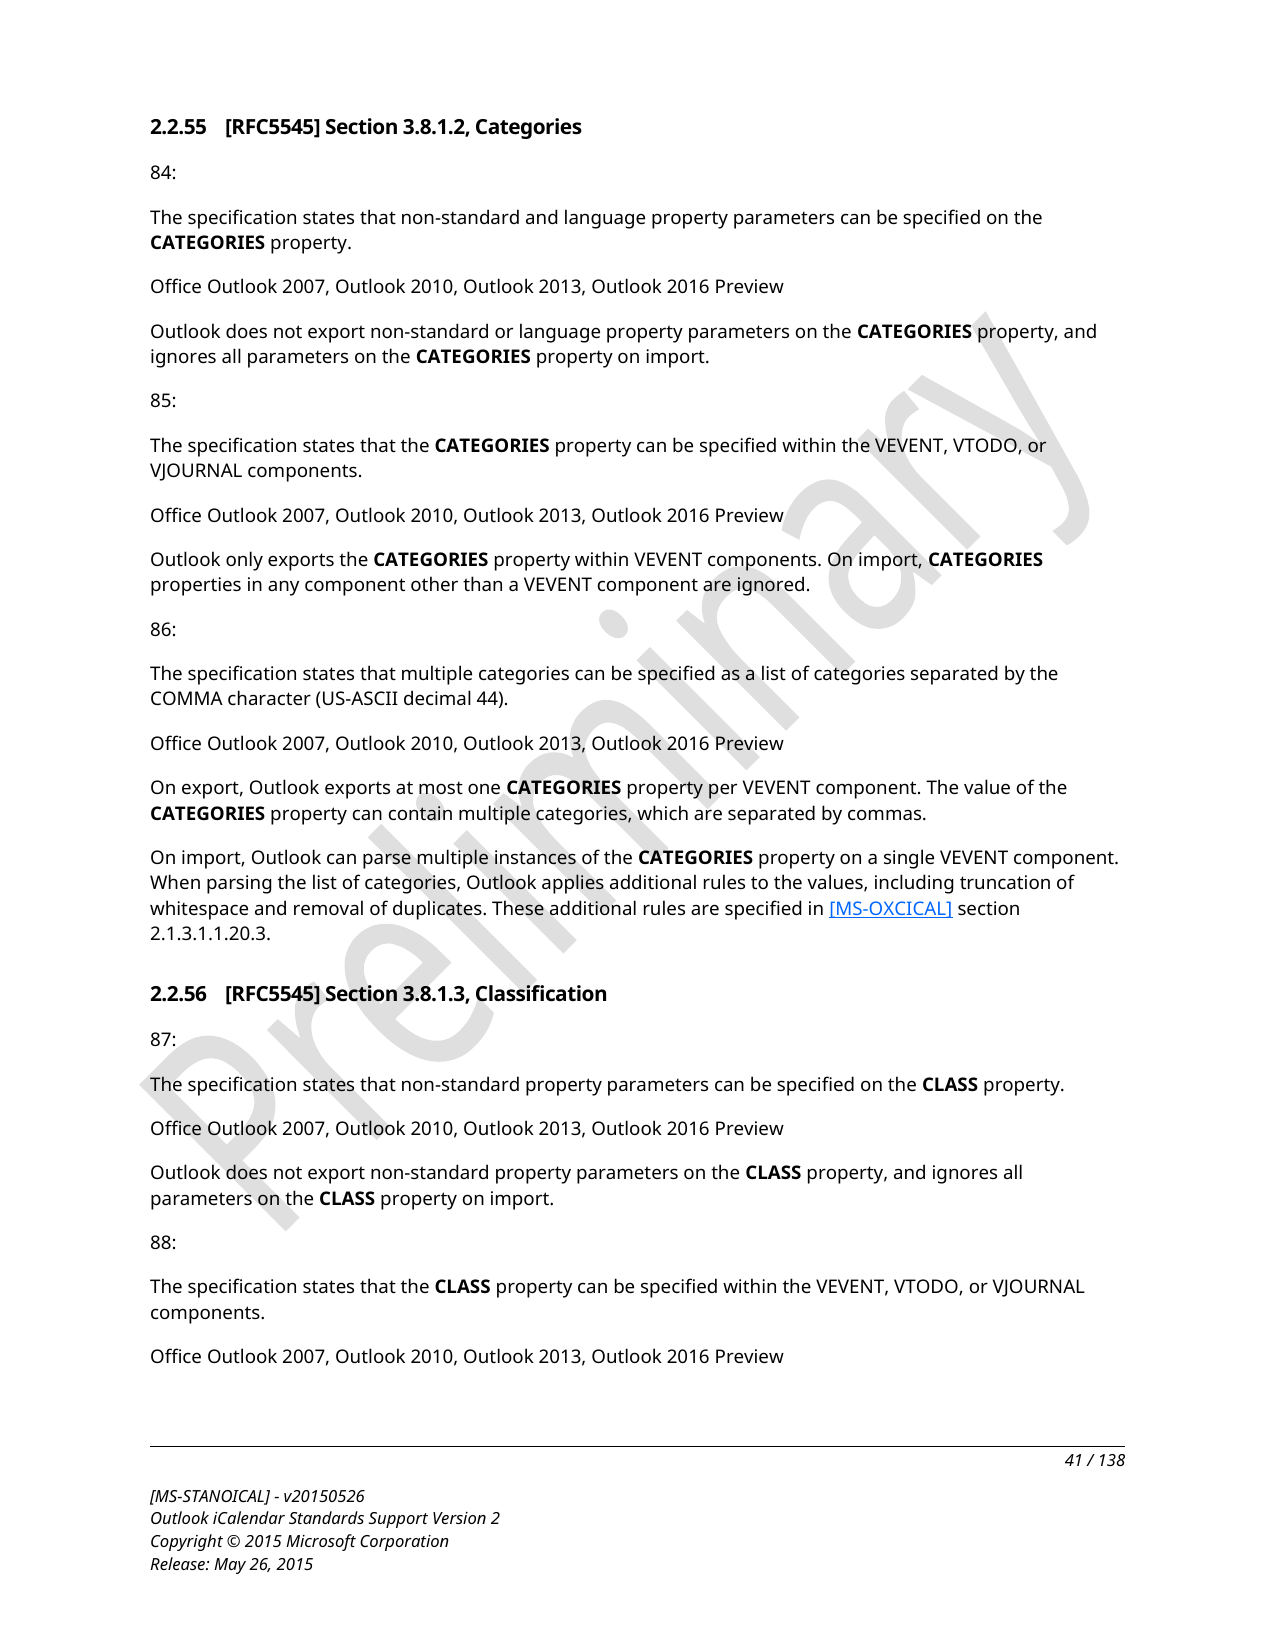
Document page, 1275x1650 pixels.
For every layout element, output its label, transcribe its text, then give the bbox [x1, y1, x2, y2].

text V0085: [150, 388, 1125, 413]
text V0086: [150, 616, 1125, 641]
text Outlook does not export non-standard or language property parameters on the CATEGORIES property, and ignores all parameters on the CATEGORIES property on import. [150, 318, 1125, 369]
text Office Outlook 2007, Outlook 2010, Outlook 2013, Outlook 2016 Preview [150, 1343, 1125, 1369]
text Office Outlook 2007, Outlook 2010, Outlook 2013, Outlook 2016 Preview [150, 274, 1125, 299]
text Office Outlook 2007, Outlook 2010, Outlook 2013, Outlook 2016 Preview [150, 1115, 1125, 1141]
text Office Outlook 2007, Outlook 2010, Outlook 2013, Outlook 2016 Preview [150, 502, 1125, 527]
text The specification states that the CLASS property can be specified within the VEVENT, VTODO, or VJOURNAL components. [150, 1273, 1125, 1324]
text Office Outlook 2007, Outlook 2010, Outlook 2013, Outlook 2016 Preview [150, 730, 1125, 756]
text On import, Outlook can parse multiple instances of the CATEGORIES property on a single VEVENT component. When parsing the list of categories, Outlook applies additional rules to the values, including truncation of whitespace and removal of duplicates. These additional rules are specified in [MS-OXCICAL] section 2.1.3.1.1.20.3. [150, 844, 1125, 946]
text V0084: [150, 160, 1125, 185]
text The specification states that the CATEGORIES property can be specified within the VEVENT, VTODO, or VJOURNAL components. [150, 432, 1125, 483]
text The specification states that non-standard property parameters can be specified on the CLASS property. [150, 1071, 1125, 1096]
subtitle [RFC5545] Section 3.8.1.3, Classification [150, 979, 1125, 1008]
text Outlook does not export non-standard property parameters on the CLASS property, and ignores all parameters on the CLASS property on import. [150, 1159, 1125, 1211]
text Outlook only exports the CATEGORIES property within VEVENT components. On import, CATEGORIES properties in any component other than a VEVENT component are ignored. [150, 546, 1125, 597]
text V0087: [150, 1027, 1125, 1052]
text The specification states that multiple categories can be specified as a list of categories separated by the COMMA character (US-ASCII decimal 44). [150, 660, 1125, 711]
subtitle [RFC5545] Section 3.8.1.2, Categories [150, 112, 1125, 141]
text V0088: [150, 1229, 1125, 1255]
text On export, Outlook exports at most one CATEGORIES property per VEVENT component. The value of the CATEGORIES property can contain multiple categories, which are separated by commas. [150, 774, 1125, 825]
text The specification states that non-standard and language property parameters can be specified on the CATEGORIES property. [150, 204, 1125, 255]
